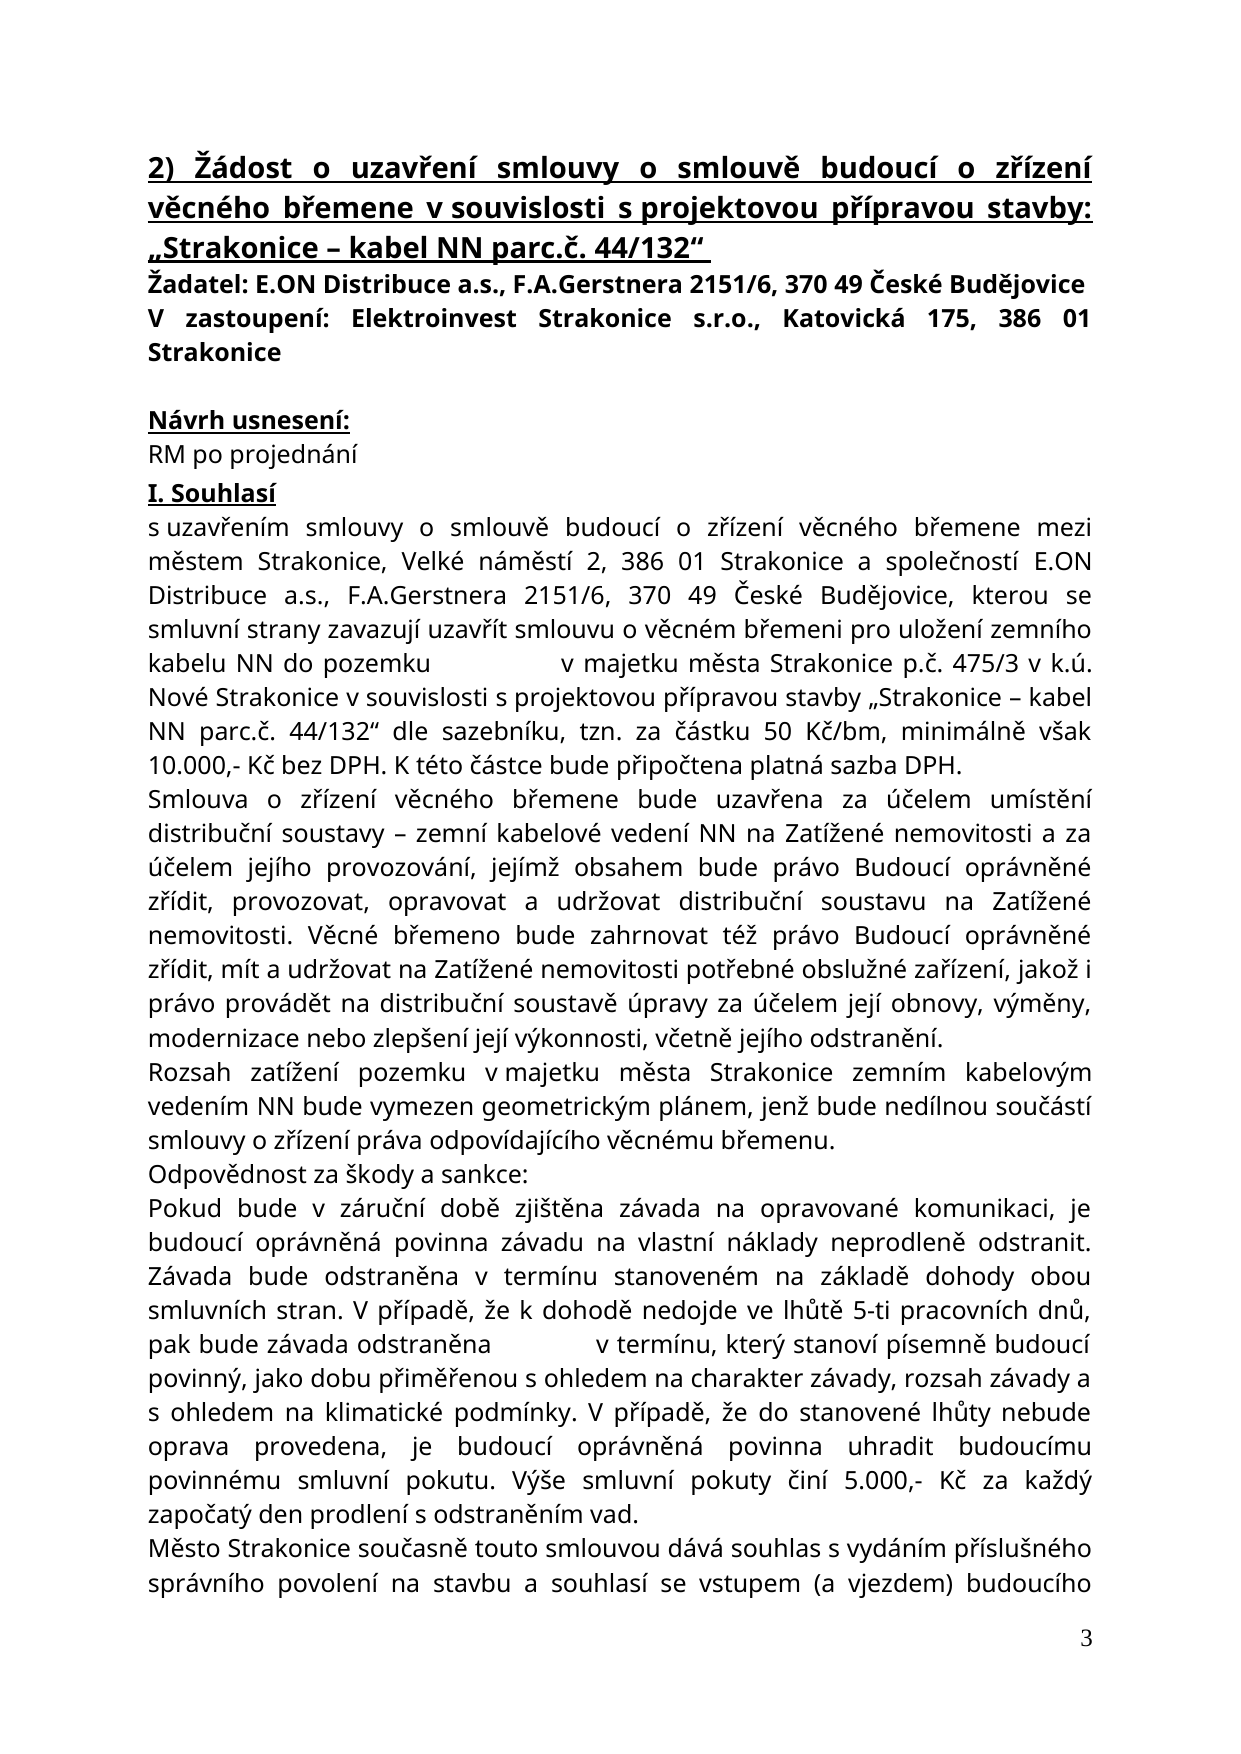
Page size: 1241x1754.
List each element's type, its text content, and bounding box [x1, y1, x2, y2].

text Odpovědnost za škody a sankce: [148, 1156, 1093, 1191]
text s uzavřením smlouvy o smlouvě budoucí o zřízení věcného břemene mezi městem Strakonice, Velké náměstí 2, 386 01 Strakonice a společností E.ON Distribuce a.s., F.A.Gerstnera 2151/6, 370 49 České Budějovice, kterou se smluvní strany zavazují uzavřít smlouvu o věcném břemeni pro uložení zemního kabelu NN do pozemku v majetku města Strakonice p.č. 475/3 v k.ú. Nové Strakonice v souvislosti s projektovou přípravou stavby „Strakonice – kabel NN parc.č. 44/132“ dle sazebníku, tzn. za částku 50 Kč/bm, minimálně však 10.000,- Kč bez DPH. K této částce bude připočtena platná sazba DPH. [148, 509, 1093, 782]
text Pokud bude v záruční době zjištěna závada na opravované komunikaci, je budoucí oprávněná povinna závadu na vlastní náklady neprodleně odstranit. Závada bude odstraněna v termínu stanoveném na základě dohody obou smluvních stran. V případě, že k dohodě nedojde ve lhůtě 5-ti pracovních dnů, pak bude závada odstraněna v termínu, který stanoví písemně budoucí povinný, jako dobu přiměřenou s ohledem na charakter závady, rozsah závady a s ohledem na klimatické podmínky. V případě, že do stanovené lhůty nebude oprava provedena, je budoucí oprávněná povinna uhradit budoucímu povinnému smluvní pokutu. Výše smluvní pokuty činí 5.000,- Kč za každý započatý den prodlení s odstraněním vad. [148, 1191, 1093, 1531]
text Rozsah zatížení pozemku v majetku města Strakonice zemním kabelovým vedením NN bude vymezen geometrickým plánem, jenž bude nedílnou součástí smlouvy o zřízení práva odpovídajícího věcnému břemenu. [148, 1054, 1093, 1156]
text RM po projednání [148, 437, 1093, 471]
text Žadatel: E.ON Distribuce a.s., F.A.Gerstnera 2151/6, 370 49 České Budějovice [148, 267, 1093, 301]
text V zastoupení: Elektroinvest Strakonice s.r.o., Katovická 175, 386 01 Strakonice [148, 301, 1093, 369]
subtitle 2) Žádost o uzavření smlouvy o smlouvě budoucí o zřízení věcného břemene v souvislosti s projektovou přípravou stavby: „Strakonice – kabel NN parc.č. 44/132“ [148, 223, 1093, 267]
text Smlouva o zřízení věcného břemene bude uzavřena za účelem umístění distribuční soustavy – zemní kabelové vedení NN na Zatížené nemovitosti a za účelem jejího provozování, jejímž obsahem bude právo Budoucí oprávněné zřídit, provozovat, opravovat a udržovat distribuční soustavu na Zatížené nemovitosti. Věcné břemeno bude zahrnovat též právo Budoucí oprávněné zřídit, mít a udržovat na Zatížené nemovitosti potřebné obslužné zařízení, jakož i právo provádět na distribuční soustavě úpravy za účelem její obnovy, výměny, modernizace nebo zlepšení její výkonnosti, včetně jejího odstranění. [148, 782, 1093, 1054]
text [148, 1531, 1093, 1599]
subtitle 2) Žádost o uzavření smlouvy o smlouvě budoucí o zřízení věcného břemene v souvislosti s projektovou přípravou stavby: „Strakonice – kabel NN parc.č. 44/132“ [148, 148, 1093, 221]
subtitle I. Souhlasí [148, 475, 1093, 509]
text Návrh usnesení: [148, 403, 1093, 437]
